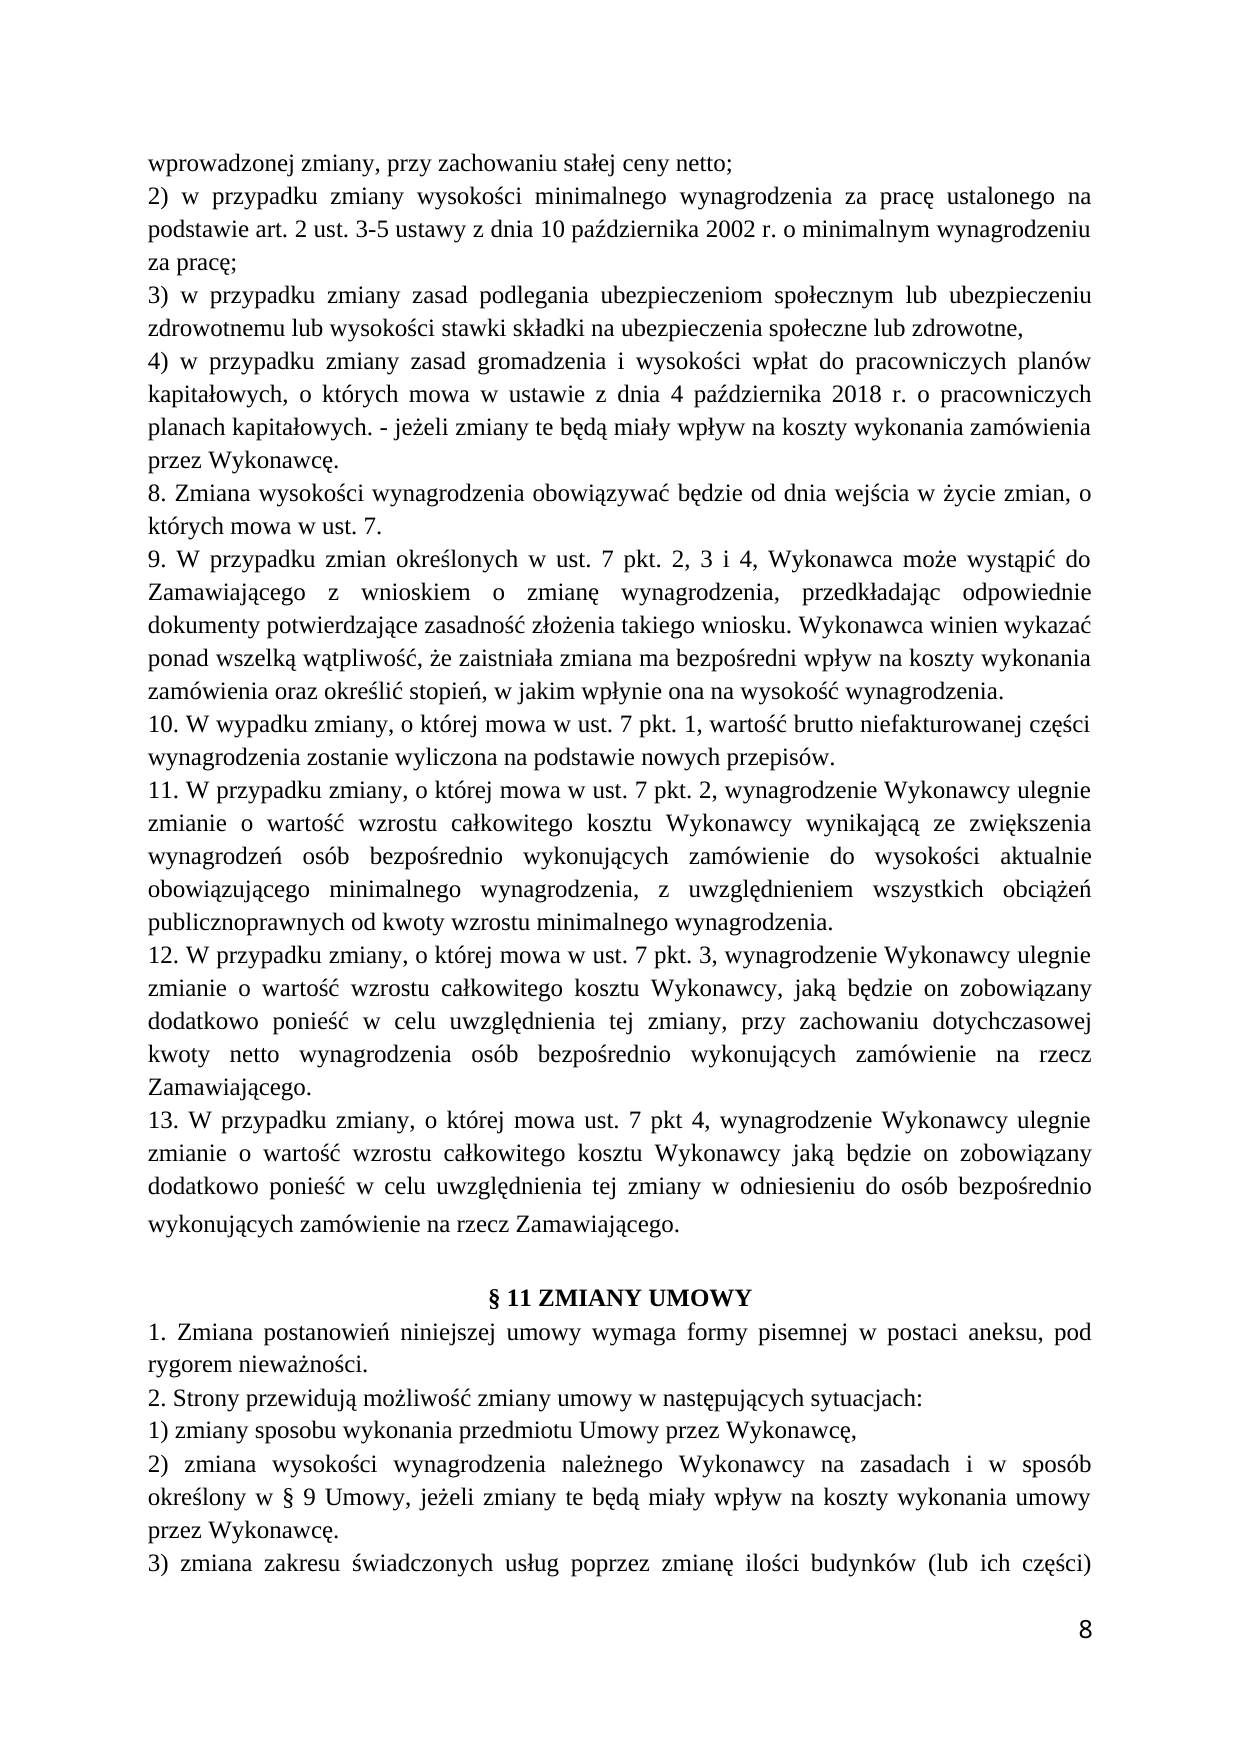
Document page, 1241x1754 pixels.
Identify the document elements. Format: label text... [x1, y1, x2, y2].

text 2) w przypadku zmiany wysokości minimalnego wynagrodzenia za pracę ustalonego na podstawie art. 2 ust. 3-5 ustawy z dnia 10 października 2002 r. o minimalnym wynagrodzeniu za pracę; [148, 181, 1092, 276]
text 1) zmiany sposobu wykonania przedmiotu Umowy przez Wykonawcę, [148, 1416, 1092, 1444]
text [148, 148, 1092, 176]
text 1. Zmiana postanowień niniejszej umowy wymaga formy pisemnej w postaci aneksu, pod rygorem nieważności. [148, 1317, 1092, 1378]
text 3) w przypadku zmiany zasad podlegania ubezpieczeniom społecznym lub ubezpieczeniu zdrowotnemu lub wysokości stawki składki na ubezpieczenia społeczne lub zdrowotne, [148, 280, 1092, 342]
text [148, 1548, 1092, 1576]
text 13. W przypadku zmiany, o której mowa ust. 7 pkt 4, wynagrodzenie Wykonawcy ulegnie zmianie o wartość wzrostu całkowitego kosztu Wykonawcy jaką będzie on zobowiązany dodatkowo ponieść w celu uwzględnienia tej zmiany w odniesieniu do osób bezpośrednio wykonujących zamówienie na rzecz Zamawiającego. [148, 1105, 1092, 1239]
text 4) w przypadku zmiany zasad gromadzenia i wysokości wpłat do pracowniczych planów kapitałowych, o których mowa w ustawie z dnia 4 października 2018 r. o pracowniczych planach kapitałowych. - jeżeli zmiany te będą miały wpływ na koszty wykonania zamówienia przez Wykonawcę. [148, 346, 1092, 474]
text 8. Zmiana wysokości wynagrodzenia obowiązywać będzie od dnia wejścia w życie zmian, o których mowa w ust. 7. [148, 478, 1092, 540]
text 2) zmiana wysokości wynagrodzenia należnego Wykonawcy na zasadach i w sposób określony w § 9 Umowy, jeżeli zmiany te będą miały wpływ na koszty wykonania umowy przez Wykonawcę. [148, 1449, 1092, 1543]
text § 11 ZMIANY UMOWY [148, 1283, 1092, 1312]
text 9. W przypadku zmian określonych w ust. 7 pkt. 2, 3 i 4, Wykonawca może wystąpić do Zamawiającego z wnioskiem o zmianę wynagrodzenia, przedkładając odpowiednie dokumenty potwierdzające zasadność złożenia takiego wniosku. Wykonawca winien wykazać ponad wszelką wątpliwość, że zaistniała zmiana ma bezpośredni wpływ na koszty wykonania zamówienia oraz określić stopień, w jakim wpłynie ona na wysokość wynagrodzenia. [148, 544, 1092, 705]
text 12. W przypadku zmiany, o której mowa w ust. 7 pkt. 3, wynagrodzenie Wykonawcy ulegnie zmianie o wartość wzrostu całkowitego kosztu Wykonawcy, jaką będzie on zobowiązany dodatkowo ponieść w celu uwzględnienia tej zmiany, przy zachowaniu dotychczasowej kwoty netto wynagrodzenia osób bezpośrednio wykonujących zamówienie na rzecz Zamawiającego. [148, 940, 1092, 1101]
text 10. W wypadku zmiany, o której mowa w ust. 7 pkt. 1, wartość brutto niefakturowanej części wynagrodzenia zostanie wyliczona na podstawie nowych przepisów. [148, 709, 1092, 771]
text 2. Strony przewidują możliwość zmiany umowy w następujących sytuacjach: [148, 1383, 1092, 1411]
text 11. W przypadku zmiany, o której mowa w ust. 7 pkt. 2, wynagrodzenie Wykonawcy ulegnie zmianie o wartość wzrostu całkowitego kosztu Wykonawcy wynikającą ze zwiększenia wynagrodzeń osób bezpośrednio wykonujących zamówienie do wysokości aktualnie obowiązującego minimalnego wynagrodzenia, z uwzględnieniem wszystkich obciążeń publicznoprawnych od kwoty wzrostu minimalnego wynagrodzenia. [148, 775, 1092, 936]
